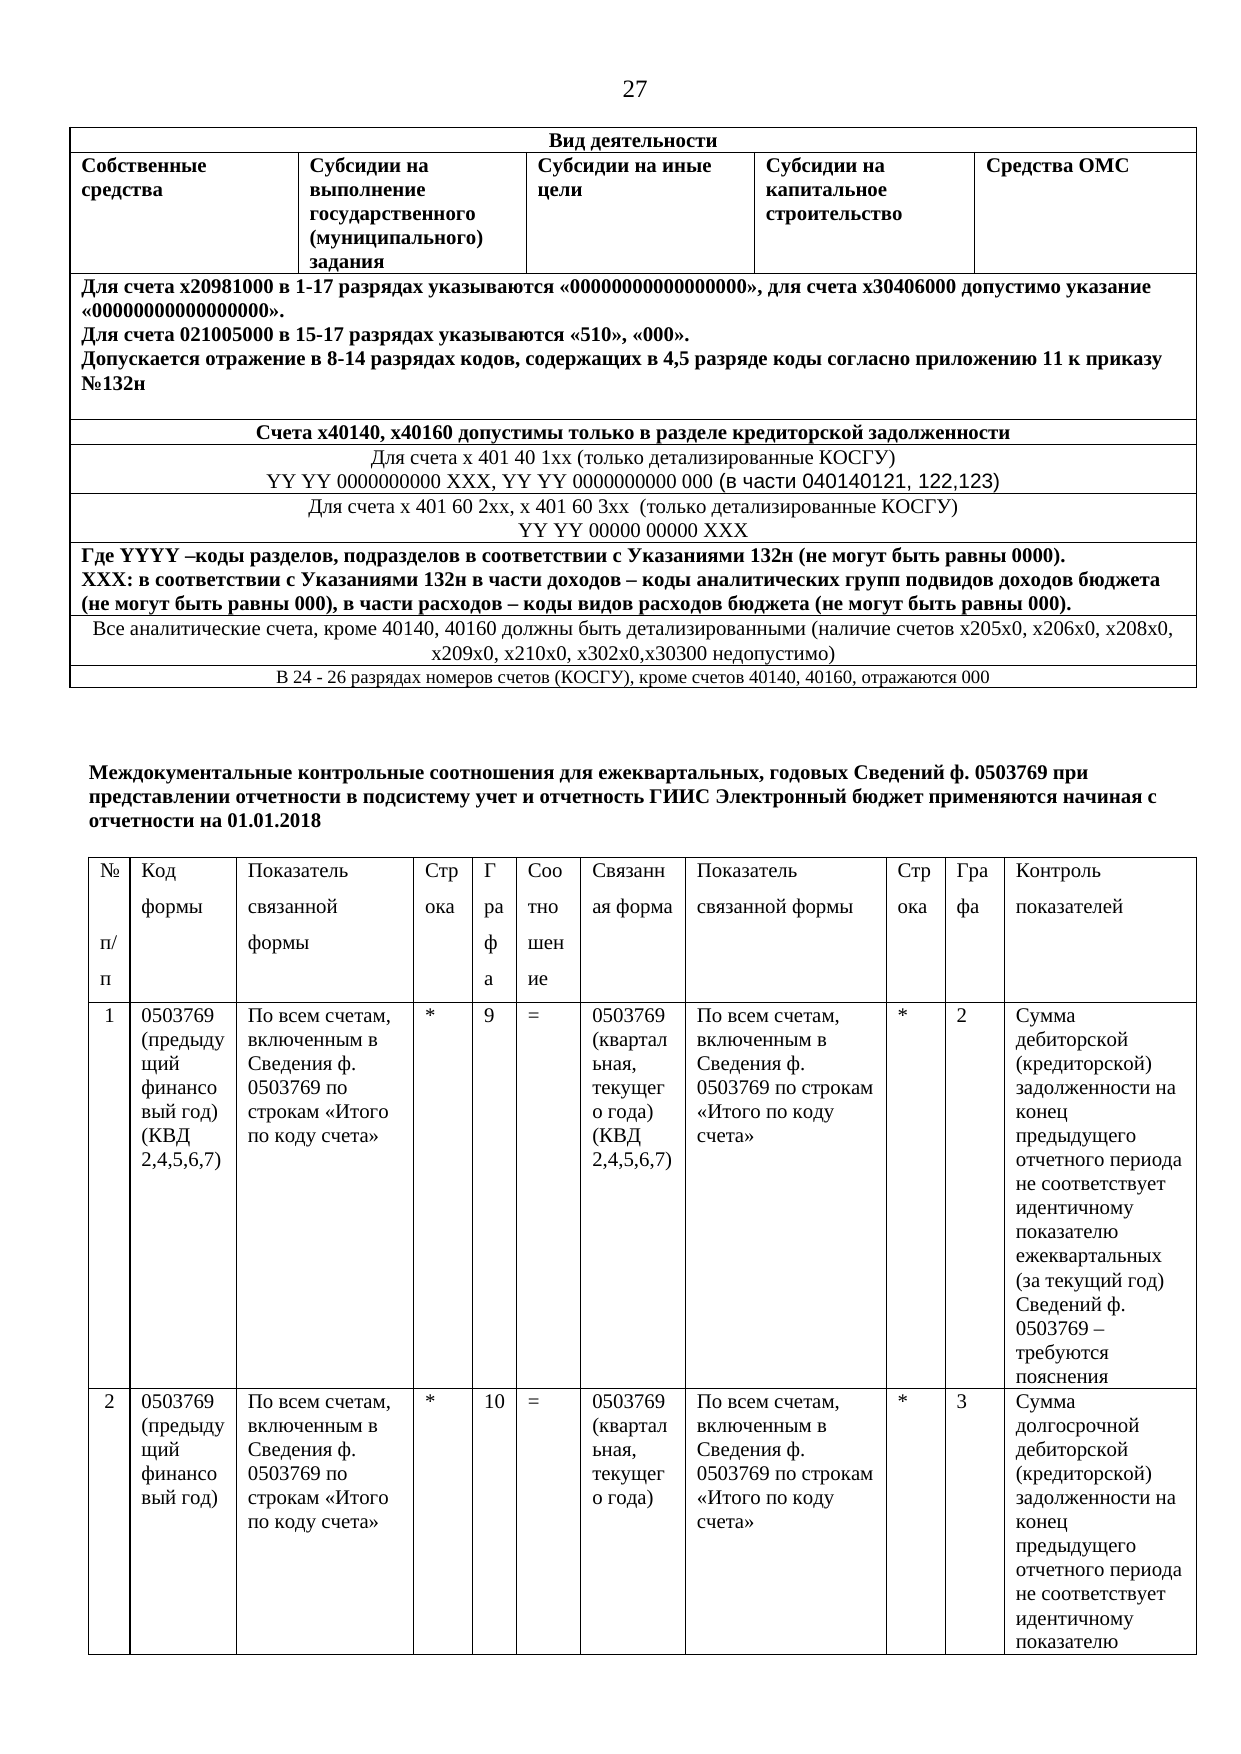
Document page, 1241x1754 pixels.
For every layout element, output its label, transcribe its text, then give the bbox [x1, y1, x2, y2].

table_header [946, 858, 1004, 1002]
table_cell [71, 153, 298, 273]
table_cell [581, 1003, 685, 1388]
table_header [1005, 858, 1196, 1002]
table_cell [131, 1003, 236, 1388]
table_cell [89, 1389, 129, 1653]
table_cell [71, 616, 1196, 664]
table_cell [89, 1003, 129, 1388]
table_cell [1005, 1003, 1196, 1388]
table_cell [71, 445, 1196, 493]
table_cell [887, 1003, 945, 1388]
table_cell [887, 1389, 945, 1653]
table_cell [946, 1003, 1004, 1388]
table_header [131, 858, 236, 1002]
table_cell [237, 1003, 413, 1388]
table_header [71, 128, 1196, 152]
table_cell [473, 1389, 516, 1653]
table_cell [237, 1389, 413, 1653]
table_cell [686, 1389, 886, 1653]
text Междокументальные контрольные соотношения для ежеквартальных, годовых Сведений ф. 0503769 при представлении отчетности в подсистему учет и отчетность ГИИС Электронный бюджет применяются начиная с отчетности на 01.01.2018 [89, 760, 1181, 832]
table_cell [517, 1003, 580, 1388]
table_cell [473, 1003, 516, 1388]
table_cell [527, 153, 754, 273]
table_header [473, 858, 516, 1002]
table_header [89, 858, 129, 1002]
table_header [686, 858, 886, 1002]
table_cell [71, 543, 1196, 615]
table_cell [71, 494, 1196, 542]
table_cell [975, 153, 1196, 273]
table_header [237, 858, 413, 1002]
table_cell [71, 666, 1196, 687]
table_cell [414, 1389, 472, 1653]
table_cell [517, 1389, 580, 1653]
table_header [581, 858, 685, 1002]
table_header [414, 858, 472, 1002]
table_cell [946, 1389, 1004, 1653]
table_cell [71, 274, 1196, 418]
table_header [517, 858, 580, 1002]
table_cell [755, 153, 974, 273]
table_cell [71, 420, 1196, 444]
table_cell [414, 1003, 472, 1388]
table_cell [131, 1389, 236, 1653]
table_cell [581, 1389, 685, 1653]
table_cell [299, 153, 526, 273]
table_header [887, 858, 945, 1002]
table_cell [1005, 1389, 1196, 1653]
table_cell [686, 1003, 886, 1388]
